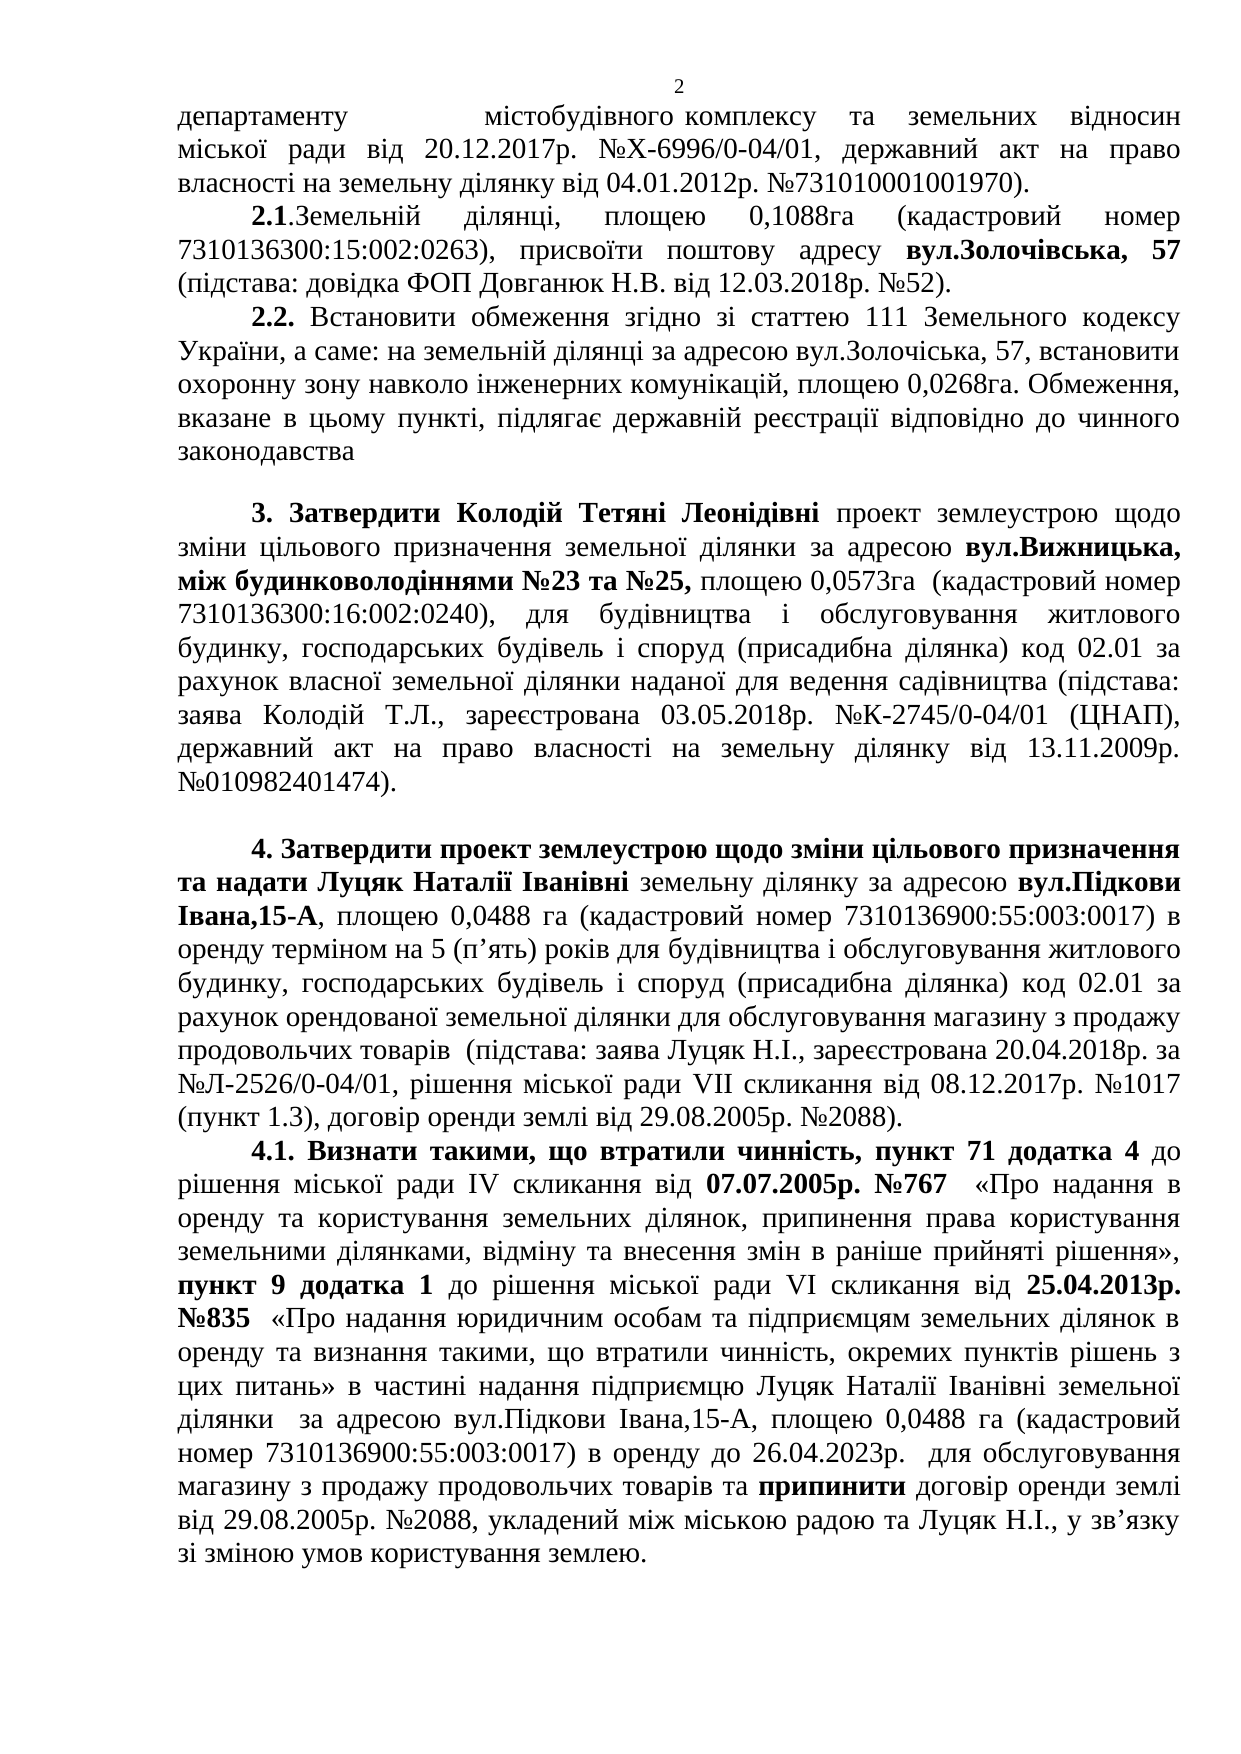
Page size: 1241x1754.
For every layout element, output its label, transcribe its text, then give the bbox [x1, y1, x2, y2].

text 4.1. Визнати такими, що втратили чинність, пункт 71 додатка 4 до рішення міської ради ІV скликання від 07.07.2005р. №767 «Про надання в оренду та користування земельних ділянок, припинення права користування земельними ділянками, відміну та внесення змін в раніше прийняті рішення», пункт 9 додатка 1 до рішення міської ради VІ скликання від 25.04.2013р. №835 «Про надання юридичним особам та підприємцям земельних ділянок в оренду та визнання такими, що втратили чинність, окремих пунктів рішень з цих питань» в частині надання підприємцю Луцяк Наталії Іванівні земельної ділянки за адресою вул.Підкови Івана,15-А, площею 0,0488 га (кадастровий номер 7310136900:55:003:0017) в оренду до 26.04.2023р. для обслуговування магазину з продажу продовольчих товарів та припинити договір оренди землі від 29.08.2005р. №2088, укладений між міською радою та Луцяк Н.І., у зв’язку зі зміною умов користування землею. [177, 1133, 1181, 1569]
text 2.1.Земельній ділянці, площею 0,1088га (кадастровий номер 7310136300:15:002:0263), присвоїти поштову адресу вул.Золочівська, 57 (підстава: довідка ФОП Довганюк Н.В. від 12.03.2018р. №52). [177, 198, 1181, 299]
text 3. Затвердити Колодій Тетяні Леонідівні проект землеустрою щодо зміни цільового призначення земельної ділянки за адресою вул.Вижницька, між будинковолодіннями №23 та №25, площею 0,0573га (кадастровий номер 7310136300:16:002:0240), для будівництва і обслуговування житлового будинку, господарських будівель і споруд (присадибна ділянка) код 02.01 за рахунок власної земельної ділянки наданої для ведення садівництва (підстава: заява Колодій Т.Л., зареєстрована 03.05.2018р. №К-2745/0-04/01 (ЦНАП), державний акт на право власності на земельну ділянку від 13.11.2009р. №010982401474). [177, 496, 1181, 797]
text 4. Затвердити проект землеустрою щодо зміни цільового призначення та надати Луцяк Наталії Іванівні земельну ділянку за адресою вул.Підкови Івана,15-А, площею 0,0488 га (кадастровий номер 7310136900:55:003:0017) в оренду терміном на 5 (п’ять) років для будівництва і обслуговування житлового будинку, господарських будівель і споруд (присадибна ділянка) код 02.01 за рахунок орендованої земельної ділянки для обслуговування магазину з продажу продовольчих товарів (підстава: заява Луцяк Н.І., зареєстрована 20.04.2018р. за №Л-2526/0-04/01, рішення міської ради VІІ скликання від 08.12.2017р. №1017 (пункт 1.3), договір оренди землі від 29.08.2005р. №2088). [177, 831, 1181, 965]
text 4. Затвердити проект землеустрою щодо зміни цільового призначення та надати Луцяк Наталії Іванівні земельну ділянку за адресою вул.Підкови Івана,15-А, площею 0,0488 га (кадастровий номер 7310136900:55:003:0017) в оренду терміном на 5 (п’ять) років для будівництва і обслуговування житлового будинку, господарських будівель і споруд (присадибна ділянка) код 02.01 за рахунок орендованої земельної ділянки для обслуговування магазину з продажу продовольчих товарів (підстава: заява Луцяк Н.І., зареєстрована 20.04.2018р. за №Л-2526/0-04/01, рішення міської ради VІІ скликання від 08.12.2017р. №1017 (пункт 1.3), договір оренди землі від 29.08.2005р. №2088). [177, 965, 1181, 1133]
text 2.2. Встановити обмеження згідно зі статтею 111 Земельного кодексу України, а саме: на земельній ділянці за адресою вул.Золочіська, 57, встановити охоронну зону навколо інженерних комунікацій, площею 0,0268га. Обмеження, вказане в цьому пункті, підлягає державній реєстрації відповідно до чинного законодавства [177, 299, 1181, 467]
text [177, 98, 1181, 198]
